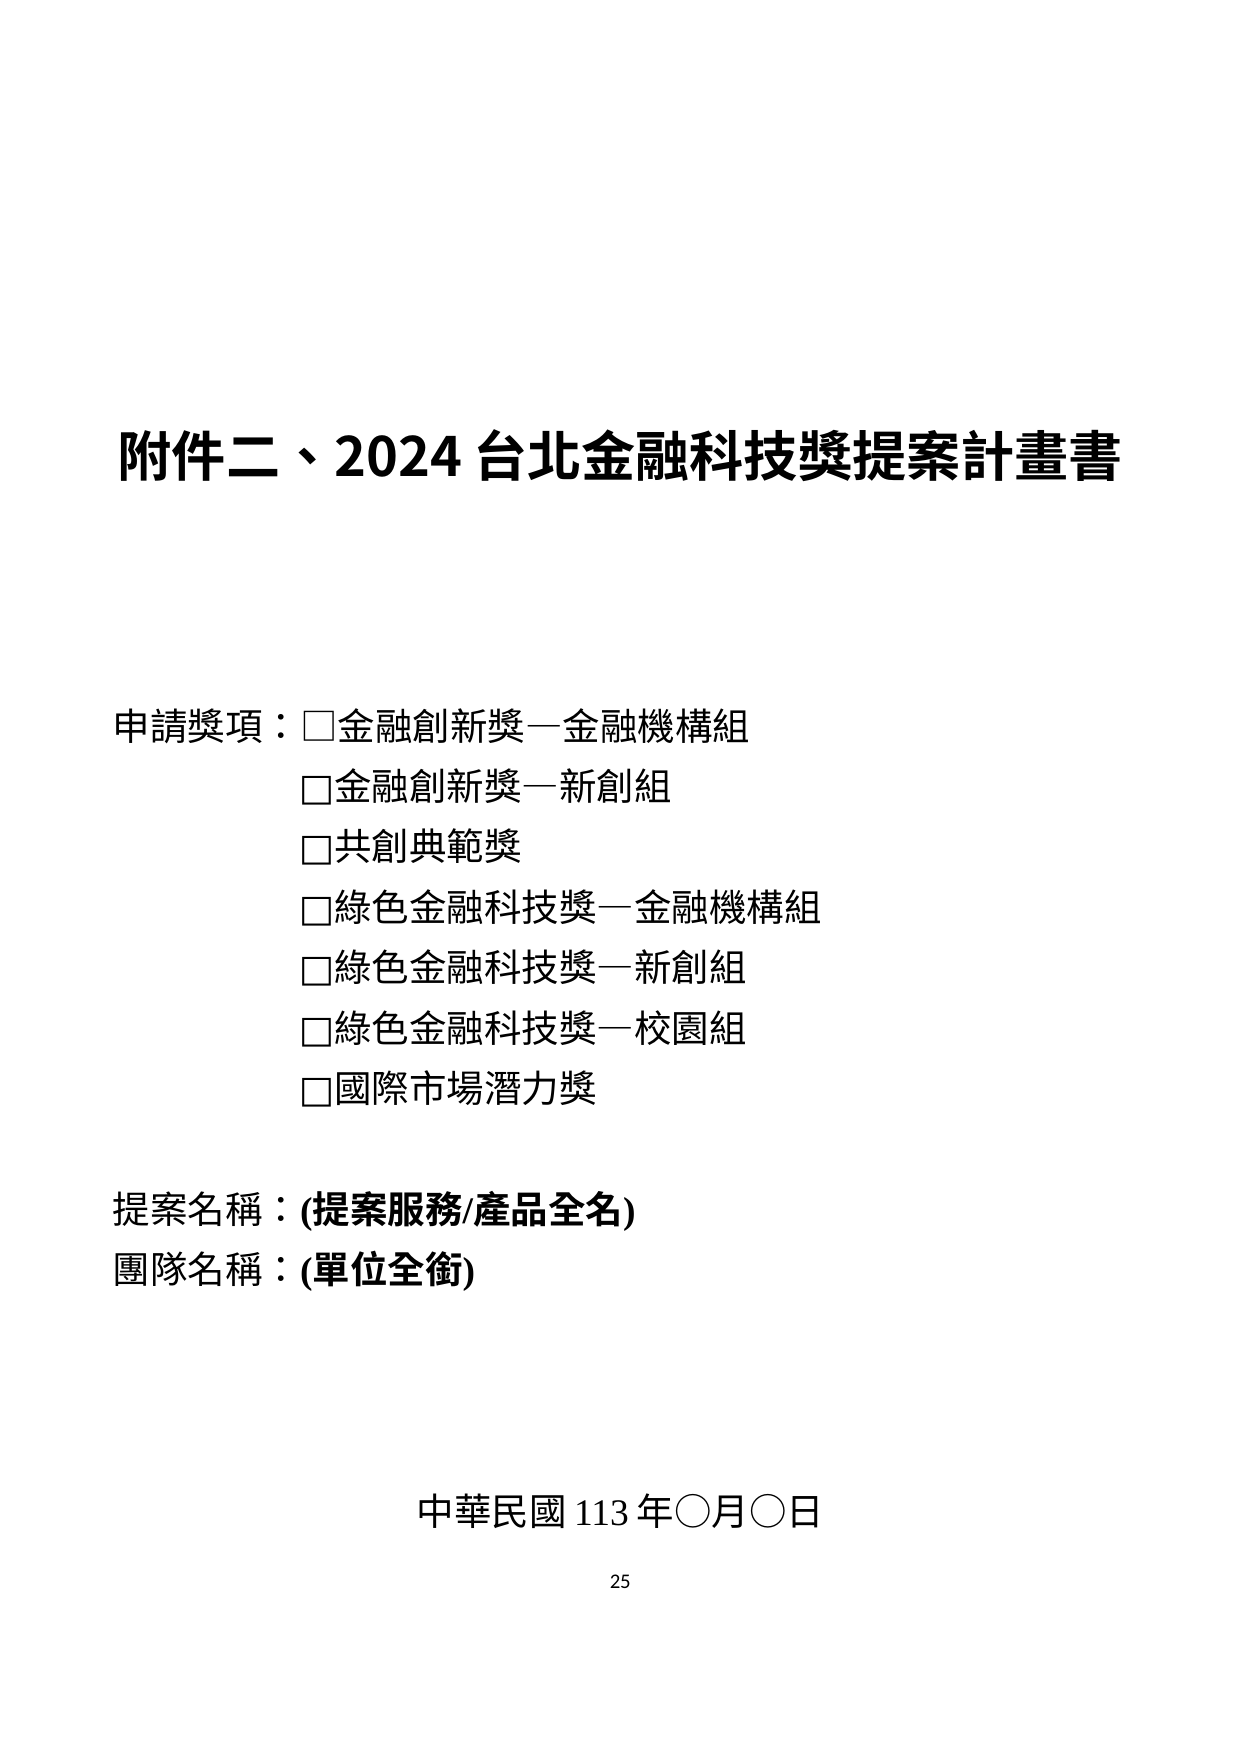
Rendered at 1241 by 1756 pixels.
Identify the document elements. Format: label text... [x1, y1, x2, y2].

text □國際市場潛力獎 [112, 1064, 1128, 1112]
text 團隊名稱：(單位全銜) [112, 1245, 1128, 1293]
text 申請獎項：□金融創新獎—金融機構組 [112, 702, 1128, 749]
text □共創典範獎 [112, 822, 1128, 870]
text □綠色金融科技獎—金融機構組 [112, 883, 1128, 931]
text □綠色金融科技獎—新創組 [112, 943, 1128, 991]
text 中華民國113年○月○日 [112, 1487, 1128, 1535]
text □綠色金融科技獎—校園組 [112, 1004, 1128, 1052]
text 提案名稱：(提案服務/產品全名) [112, 1185, 1128, 1233]
text □金融創新獎—新創組 [112, 762, 1128, 810]
text 附件二、2024台北金融科技獎提案計畫書 [112, 438, 1128, 486]
